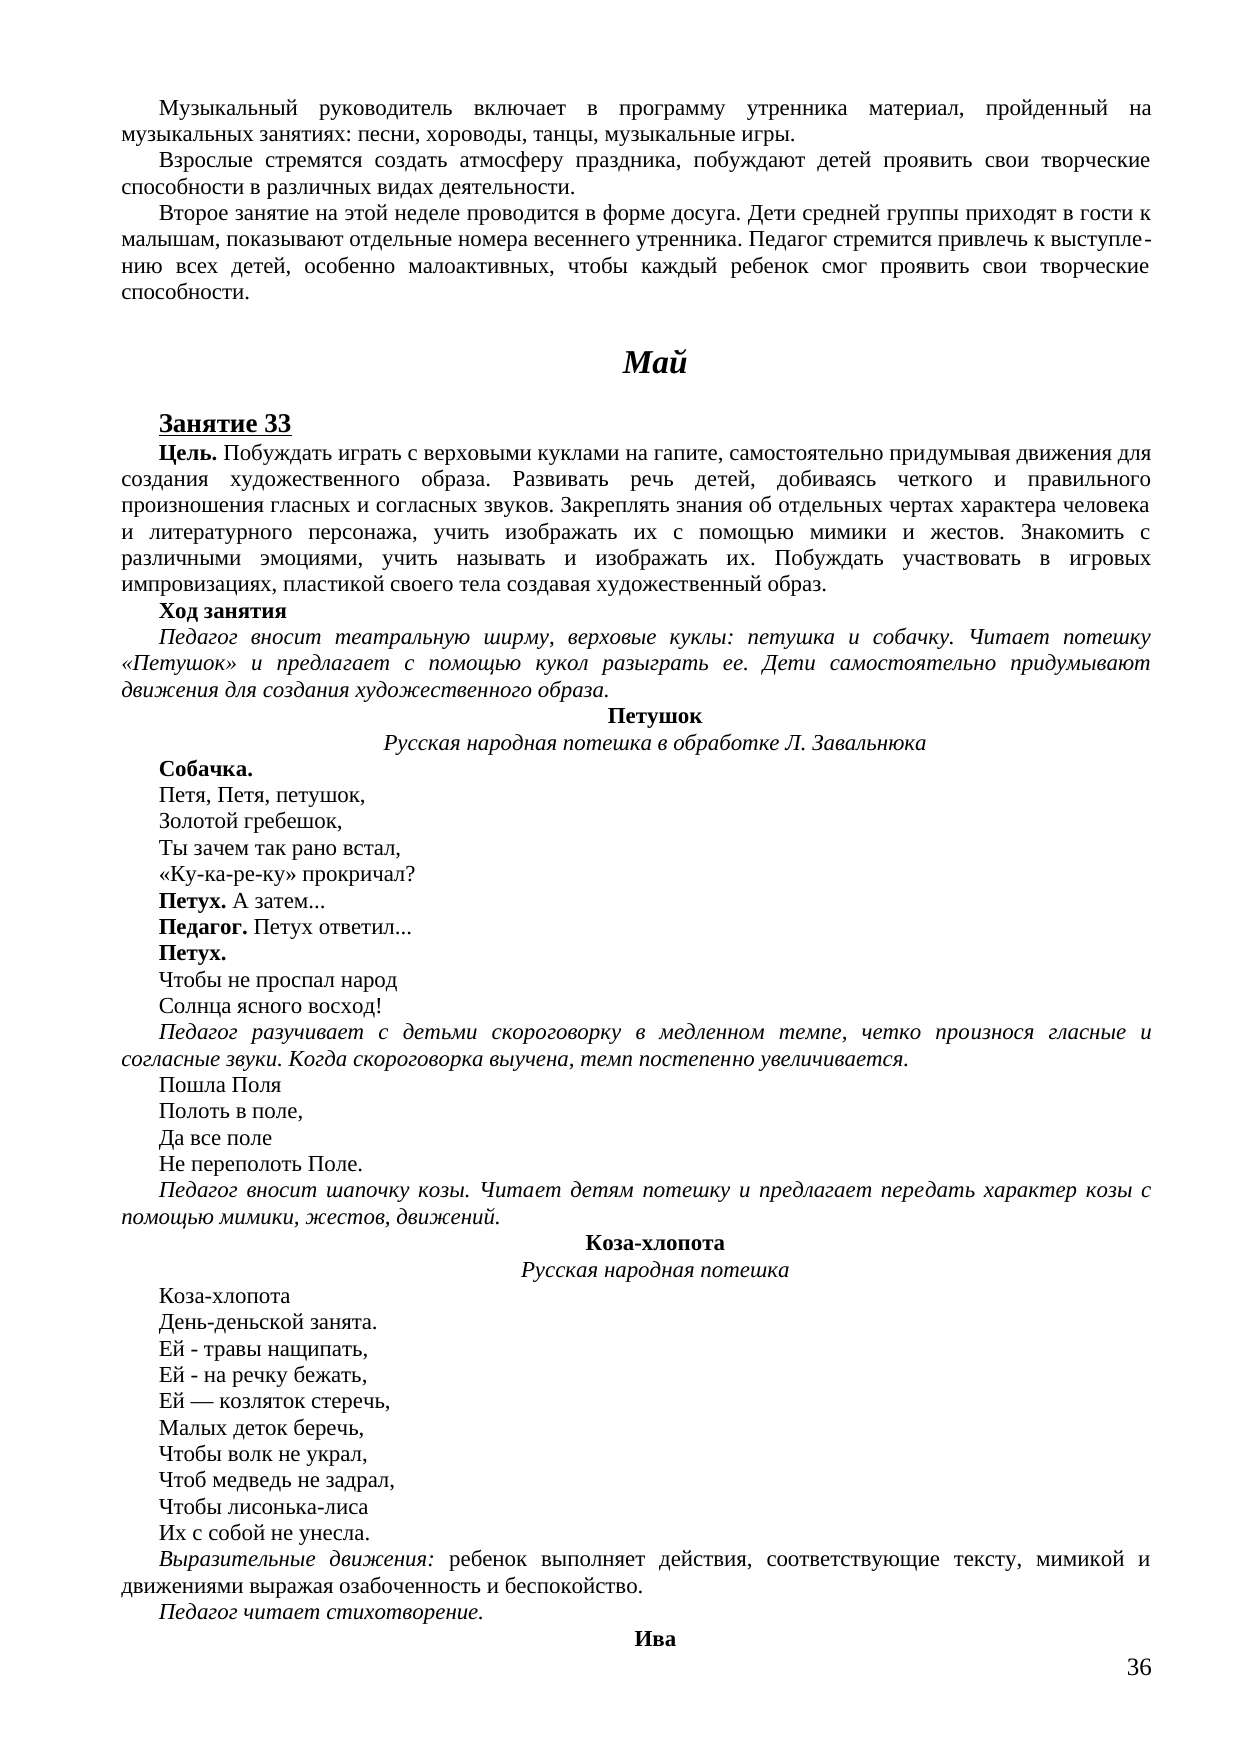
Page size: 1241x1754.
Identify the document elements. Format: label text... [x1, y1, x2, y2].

text Педагог вносит шапочку козы. Читает детям потешку и предлагает передать характер козы с помощью мимики, жестов, движений. [121, 1177, 1152, 1229]
text Петя, Петя, петушок, [121, 781, 1152, 808]
text День-деньской занята. [121, 1308, 1152, 1335]
text Выразительные движения: ребенок выполняет действия, соответствующие тексту, мимикой и движениями выражая озабоченность и беспокойство. [121, 1546, 1152, 1598]
text Собачка. [121, 755, 1152, 781]
text Май [121, 343, 1152, 381]
text Педагог читает стихотворение. [121, 1598, 1152, 1624]
text Их с собой не унесла. [121, 1519, 1152, 1546]
text Педагог. Петух ответил... [121, 913, 1152, 939]
text Взрослые стремятся создать атмосферу праздника, побуждают детей проявить свои творческие способности в различных видах деятельности. [121, 146, 1152, 199]
text Не переполоть Поле. [121, 1150, 1152, 1177]
text Чтобы не проспал народ [121, 966, 1152, 992]
text Ей - на речку бежать, [121, 1361, 1152, 1387]
text Пошла Поля [121, 1071, 1152, 1097]
text Да все поле [121, 1124, 1152, 1150]
text Занятие 33 [121, 407, 1152, 439]
text Коза-хлопота [121, 1282, 1152, 1308]
text Ей — козляток стеречь, [121, 1387, 1152, 1414]
text Ты зачем так рано встал, [121, 834, 1152, 860]
text Чтобы волк не украл, [121, 1440, 1152, 1466]
text Коза-хлопота [121, 1229, 1152, 1256]
text Золотой гребешок, [121, 808, 1152, 834]
text Малых деток беречь, [121, 1414, 1152, 1440]
text Петух. А затем... [121, 887, 1152, 913]
text Русская народная потешка [121, 1256, 1152, 1282]
text Ей - травы нащипать, [121, 1335, 1152, 1361]
text Педагог разучивает с детьми скороговорку в медленном темпе, четко произнося гласные и согласные звуки. Когда скороговорка выучена, темп постепенно увеличивается. [121, 1018, 1152, 1071]
text Цель. Побуждать играть с верховыми куклами на гапите, самостоятельно придумывая движения для создания художественного образа. Развивать речь детей, добиваясь четкого и правильного произношения гласных и согласных звуков. Закреплять знания об отдельных чертах характера человека и литературного персонажа, учить изображать их с помощью мимики и жестов. Знакомить с различными эмоциями, учить называть и изображать их. Побуждать участвовать в игровых импровизациях, пластикой своего тела создавая художественный образ. [121, 439, 1152, 597]
text Ход занятия [121, 597, 1152, 623]
text Педагог вносит театральную ширму, верховые куклы: петушка и собачку. Читает потешку «Петушок» и предлагает с помощью кукол разыграть ее. Дети самостоятельно придумывают движения для создания художественного образа. [121, 623, 1152, 702]
text Полоть в поле, [121, 1097, 1152, 1124]
text Музыкальный руководитель включает в программу утренника материал, пройденный на музыкальных занятиях: песни, хороводы, танцы, музыкальные игры. [121, 94, 1152, 146]
text Чтоб медведь не задрал, [121, 1466, 1152, 1493]
text Петушок [121, 702, 1152, 728]
text «Ку-ка-ре-ку» прокричал? [121, 860, 1152, 887]
text Второе занятие на этой неделе проводится в форме досуга. Дети средней группы приходят в гости к малышам, показывают отдельные номера весеннего утренника. Педагог стремится привлечь к выступлению всех детей, особенно малоактивных, чтобы каждый ребенок смог проявить свои творческие способности. [121, 199, 1152, 304]
text Чтобы лисонька-лиса [121, 1493, 1152, 1519]
text Русская народная потешка в обработке Л. Завальнюка [121, 728, 1152, 755]
text Солнца ясного восход! [121, 992, 1152, 1018]
text Ива [121, 1624, 1152, 1651]
text Петух. [121, 939, 1152, 966]
